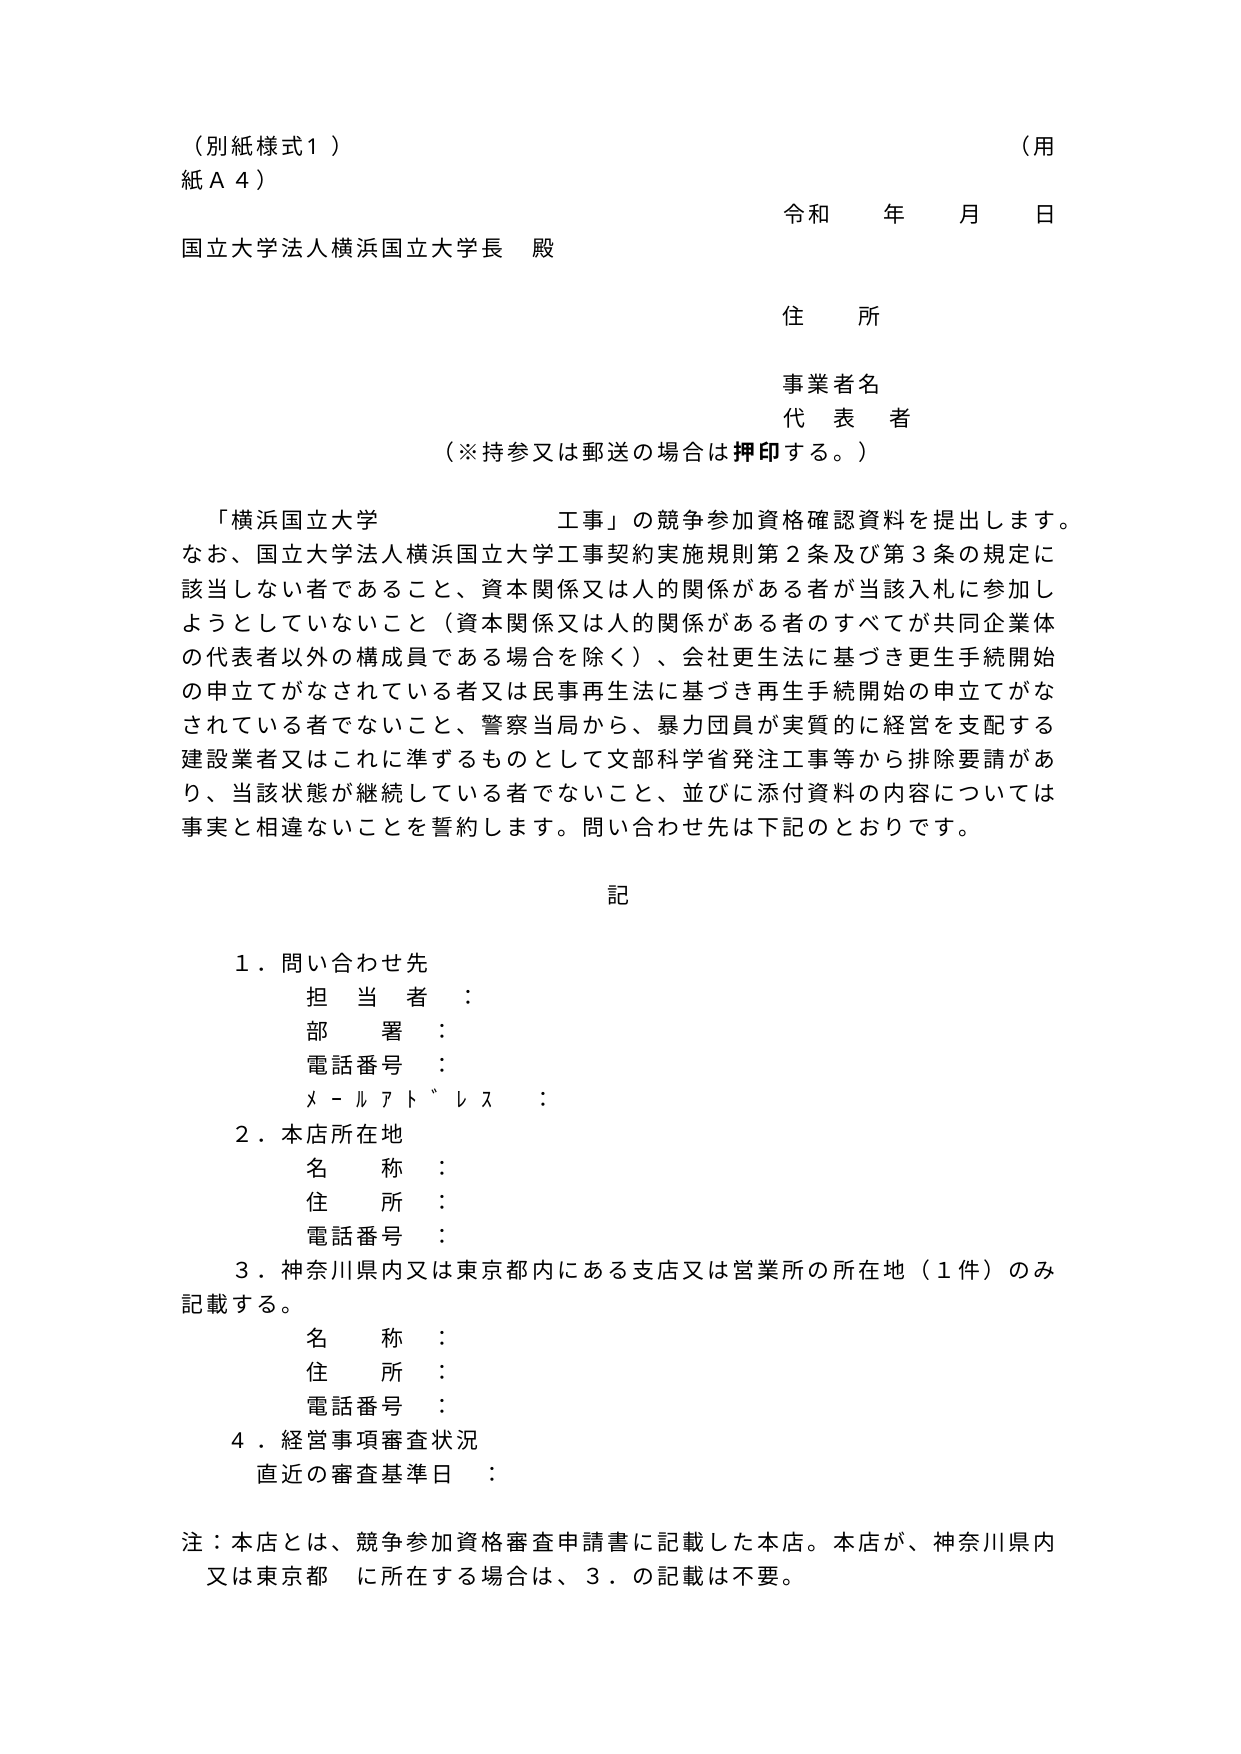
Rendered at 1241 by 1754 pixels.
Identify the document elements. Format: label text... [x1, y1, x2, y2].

text 事業者名 [181, 366, 1059, 400]
text （別紙様式1） （用紙Ａ４） [181, 128, 1059, 196]
text 直近の審査基準日 ： [181, 1456, 1059, 1490]
text 注：本店とは、競争参加資格審査申請書に記載した本店。本店が、神奈川県内又は東京都 に所在する場合は、３．の記載は不要。 [181, 1524, 1059, 1592]
text 担 当 者 ： [181, 979, 1059, 1013]
text 電話番号 ： [181, 1218, 1059, 1252]
text 名 称 ： [181, 1149, 1059, 1183]
text ２．本店所在地 [181, 1115, 1059, 1149]
text 令和 年 月 日 [181, 196, 1059, 230]
text ﾒｰﾙｱﾄﾞﾚｽ ： [181, 1081, 1059, 1115]
text 記 [181, 877, 1059, 911]
text 4．経営事項審査状況 [181, 1422, 1059, 1456]
text 住 所 ： [181, 1354, 1059, 1388]
text 住 所 [181, 298, 1059, 332]
text 名 称 ： [181, 1320, 1059, 1354]
text 住 所 ： [181, 1183, 1059, 1218]
text 部 署 ： [181, 1013, 1059, 1047]
text ３．神奈川県内又は東京都内にある支店又は営業所の所在地（１件）のみ記載する。 [181, 1252, 1059, 1320]
text １．問い合わせ先 [181, 945, 1059, 979]
text 代表者 [181, 400, 1059, 434]
text 国立大学法人横浜国立大学長 殿 [181, 230, 1059, 264]
text 電話番号 ： [181, 1388, 1059, 1422]
text （※持参又は郵送の場合は押印する。） [181, 434, 1059, 468]
text 電話番号 ： [181, 1047, 1059, 1081]
text 「横浜国立大学 工事」の競争参加資格確認資料を提出します。なお、国立大学法人横浜国立大学工事契約実施規則第２条及び第３条の規定に該当しない者であること、資本関係又は人的関係がある者が当該入札に参加しようとしていないこと（資本関係又は人的関係がある者のすべてが共同企業体の代表者以外の構成員である場合を除く）、会社更生法に基づき更生手続開始の申立てがなされている者又は民事再生法に基づき再生手続開始の申立てがなされている者でないこと、警察当局から、暴力団員が実質的に経営を支配する建設業者又はこれに準ずるものとして文部科学省発注工事等から排除要請があり、当該状態が継続している者でないこと、並びに添付資料の内容については事実と相違ないことを誓約します。問い合わせ先は下記のとおりです。 [181, 502, 1059, 843]
